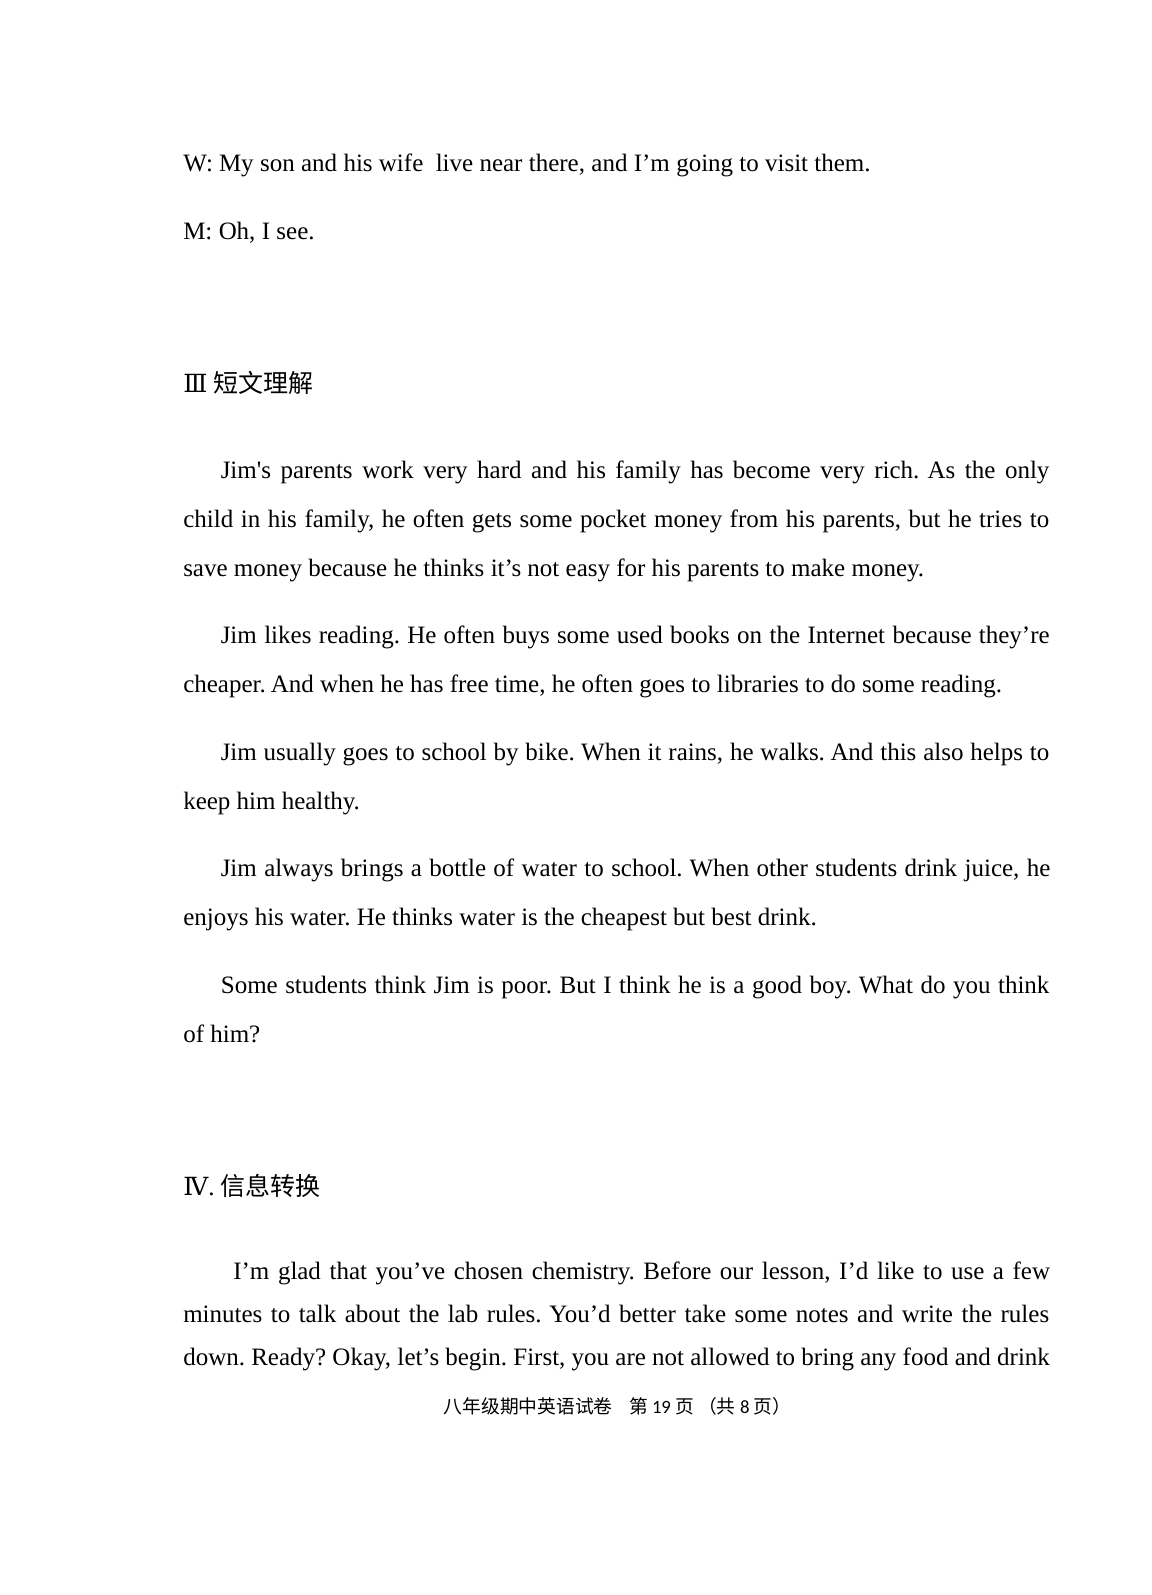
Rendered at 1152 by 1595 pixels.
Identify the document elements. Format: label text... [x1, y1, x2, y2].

text Ⅳ. 信息转换 [183, 1152, 1051, 1217]
text Some students think Jim is poor. But I think he is a good boy. What do you think of him? [183, 968, 1051, 1049]
text M: Oh, I see. [183, 214, 1051, 247]
text Jim always brings a bottle of water to school. When other students drink juice, he enjoys his water. He thinks water is the cheapest but best drink. [183, 852, 1051, 933]
text Ⅲ 短文理解 [183, 349, 1051, 414]
text Jim's parents work very hard and his family has become very rich. As the only child in his family, he often gets some pocket money from his parents, but he tries to save money because he thinks it’s not easy for his parents to make money. [183, 453, 1051, 583]
text Jim likes reading. He often buys some used books on the Internet because they’re cheaper. And when he has free time, he often goes to libraries to do some reading. [183, 619, 1051, 700]
text W: My son and his wife live near there, and I’m going to visit them. [183, 146, 1051, 179]
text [183, 1256, 1051, 1371]
text Jim usually goes to school by bike. When it rains, he walks. And this also helps to keep him healthy. [183, 735, 1051, 816]
